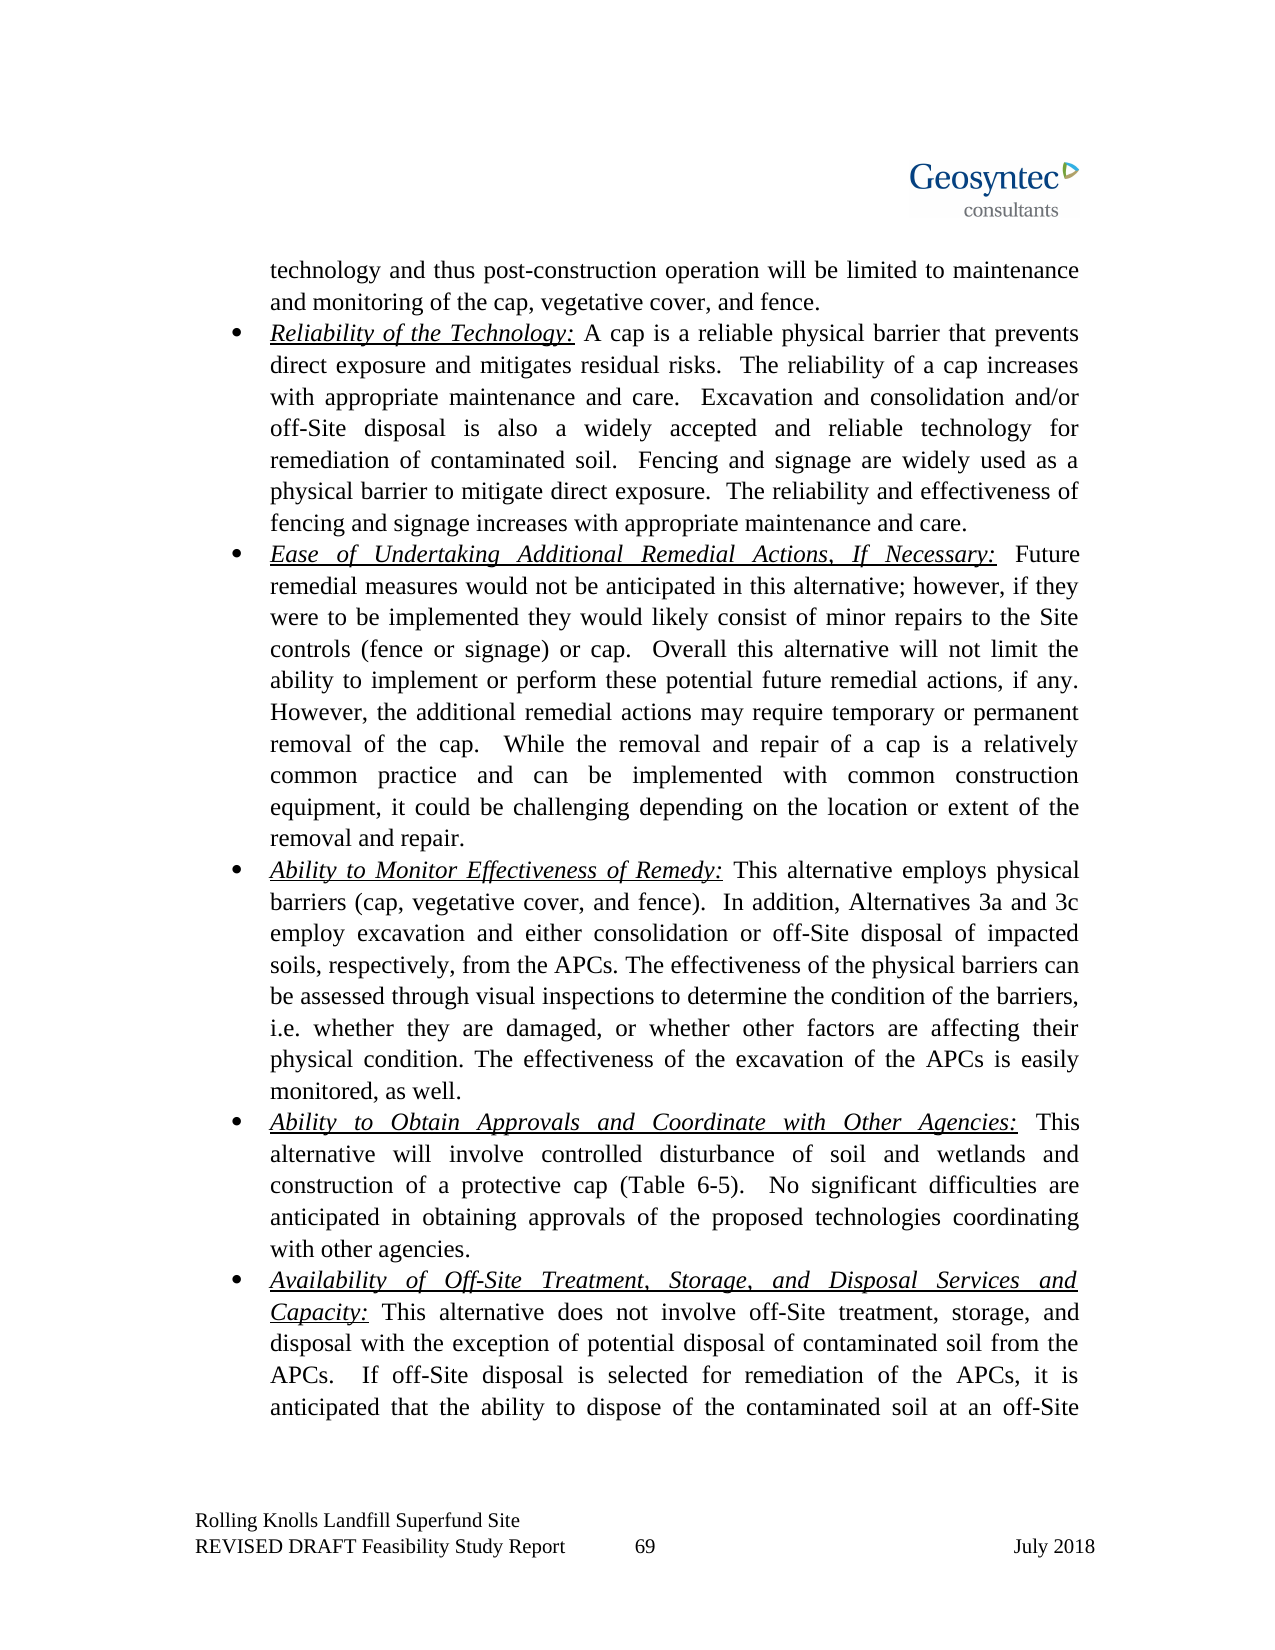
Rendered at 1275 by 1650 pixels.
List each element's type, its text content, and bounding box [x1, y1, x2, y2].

picture [908, 160, 1080, 218]
list Ease of Undertaking Additional Remedial Actions, If Necessary: Future remedial measures would not be anticipated in this alternative; however, if they were to be implemented they would likely consist of minor repairs to the Site controls (fence or signage) or cap. Overall this alternative will not limit the ability to implement or perform these potential future remedial actions, if any. However, the additional remedial actions may require temporary or permanent removal of the cap. While the removal and repair of a cap is a relatively common practice and can be implemented with common construction equipment, it could be challenging depending on the location or extent of the removal and repair. [232, 539, 1080, 852]
list Reliability of the Technology: A cap is a reliable physical barrier that prevents direct exposure and mitigates residual risks. The reliability of a cap increases with appropriate maintenance and care. Excavation and consolidation and/or off-Site disposal is also a widely accepted and reliable technology for remediation of contaminated soil. Fencing and signage are widely used as a physical barrier to mitigate direct exposure. The reliability and effectiveness of fencing and signage increases with appropriate maintenance and care. [232, 318, 1080, 537]
list Ability to Monitor Effectiveness of Remedy: This alternative employs physical barriers (cap, vegetative cover, and fence). In addition, Alternatives 3a and 3c employ excavation and either consolidation or off-Site disposal of impacted soils, respectively, from the APCs. The effectiveness of the physical barriers can be assessed through visual inspections to determine the condition of the barriers, i.e. whether they are damaged, or whether other factors are affecting their physical condition. The effectiveness of the excavation of the APCs is easily monitored, as well. [232, 855, 1080, 1105]
list Ability to Obtain Approvals and Coordinate with Other Agencies: This alternative will involve controlled disturbance of soil and wetlands and construction of a protective cap (Table 6-5). No significant difficulties are anticipated in obtaining approvals of the proposed technologies coordinating with other agencies. [232, 1107, 1080, 1262]
